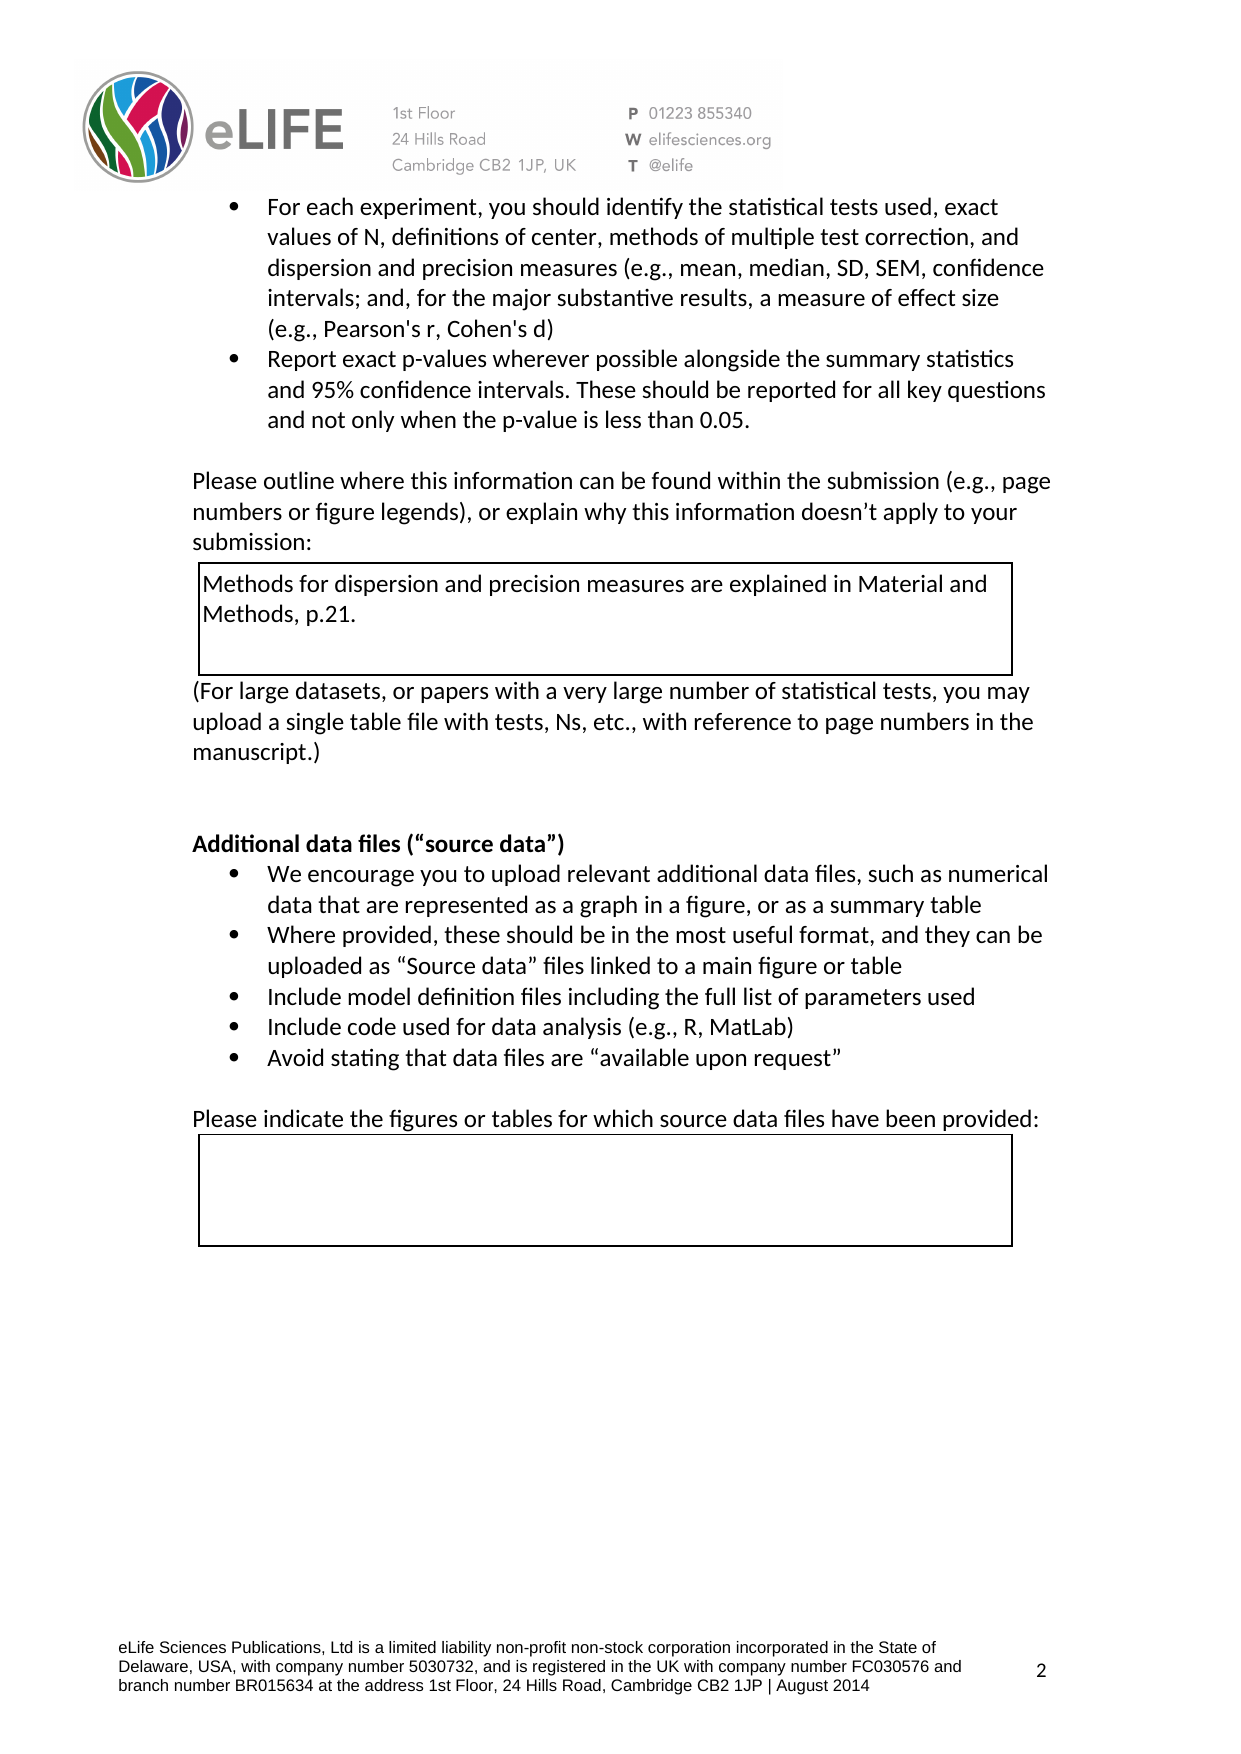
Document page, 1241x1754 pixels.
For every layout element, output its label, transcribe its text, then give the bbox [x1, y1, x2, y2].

list We encourage you to upload relevant additional data files, such as numerical data that are represented as a graph in a figure, or as a summary table [229, 859, 1053, 920]
list Avoid stating that data files are “available upon request” [229, 1042, 1053, 1072]
list Report exact p-values wherever possible alongside the summary statistics and 95% confidence intervals. These should be reported for all key questions and not only when the p-value is less than 0.05. [229, 343, 1053, 435]
text (For large datasets, or papers with a very large number of statistical tests, you may upload a single table file with tests, Ns, etc., with reference to page numbers in the manuscript.) [192, 577, 1053, 767]
picture [73, 59, 784, 191]
list Where provided, these should be in the most useful format, and they can be uploaded as “Source data” files linked to a main figure or table [229, 920, 1053, 981]
text Please indicate the figures or tables for which source data files have been provided: [192, 1103, 1053, 1133]
text Methods for dispersion and precision measures are explained in Material and Methods, p.21. [200, 566, 1011, 631]
list Include model definition files including the full list of parameters used [229, 981, 1053, 1011]
list For each experiment, you should identify the statistical tests used, exact values of N, definitions of center, methods of multiple test correction, and dispersion and precision measures (e.g., mean, median, SD, SEM, confidence intervals; and, for the major substantive results, a measure of effect size (e.g., Pearson's r, Cohen's d) [229, 191, 1053, 343]
list Include code used for data analysis (e.g., R, MatLab) [229, 1011, 1053, 1042]
text Additional data files (“source data”) [192, 828, 1053, 859]
